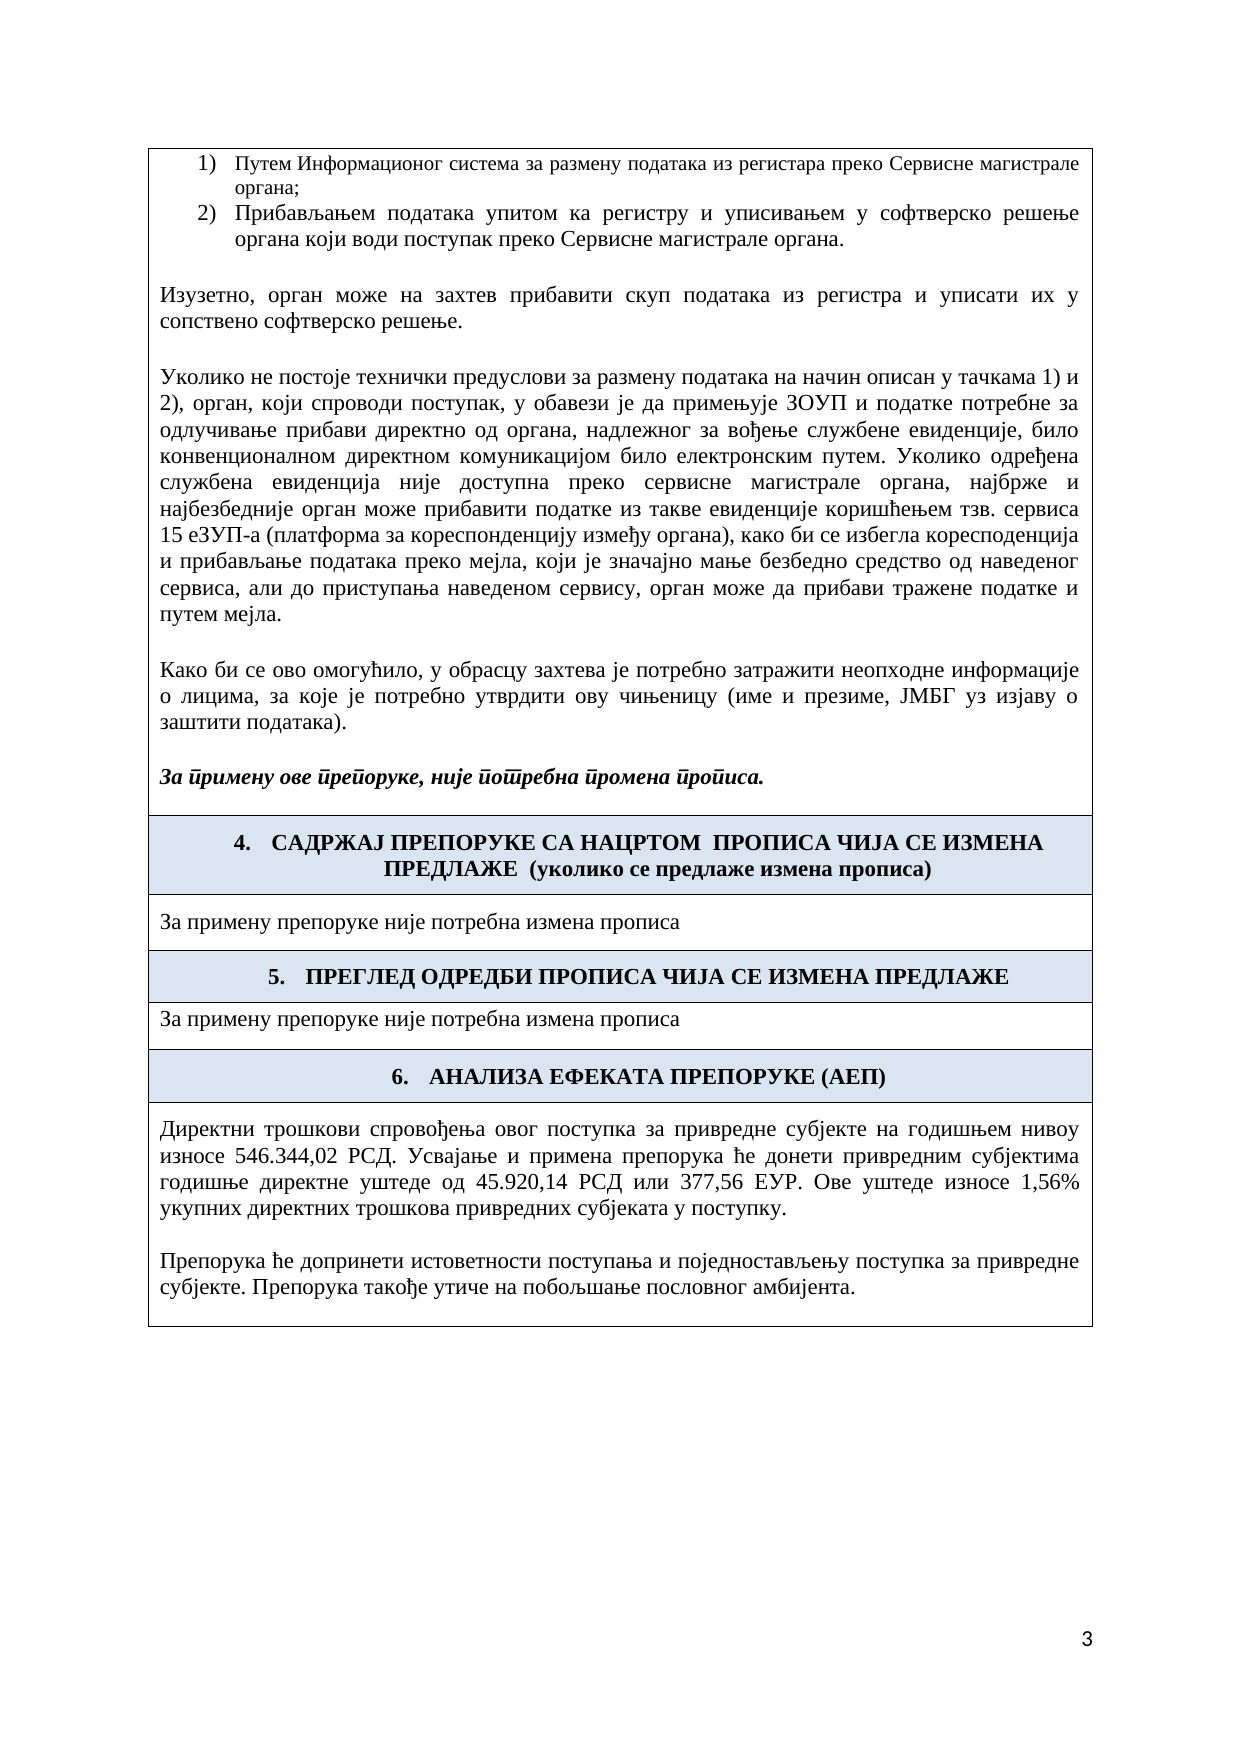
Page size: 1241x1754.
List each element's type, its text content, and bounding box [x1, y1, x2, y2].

table_cell АНАЛИЗА ЕФЕКАТА ПРЕПОРУКЕ (АЕП) [149, 1050, 1092, 1102]
table_cell САДРЖАЈ ПРЕПОРУКЕ СА НАЦРТОМ ПРОПИСА ЧИЈА СЕ ИЗМЕНА ПРЕДЛАЖЕ (уколико се предлаже измена прописа) [149, 816, 1092, 894]
table_cell За примену препоруке није потребна измена прописа [149, 895, 1092, 950]
table_cell Директни трошкови спровођења овог поступка за привредне субјекте на годишњем нивоу износе 546.344,02 РСД. Усвајање и примена препорука ће донети привредним субјектима годишње директне уштеде од 45.920,14 РСД или 377,56 ЕУР. Ове уштеде износе 1,56% укупних директних трошкова привредних субјеката у поступку. Препорука ће допринети истоветности поступања и поједностављењу поступка за привредне субјекте. Препорука такође утиче на побољшање пословног амбијента. [149, 1103, 1092, 1326]
table_cell За примену препоруке није потребна измена прописа [149, 1003, 1092, 1049]
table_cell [149, 149, 1092, 815]
table_cell ПРЕГЛЕД ОДРЕДБИ ПРОПИСА ЧИЈА СЕ ИЗМЕНА ПРЕДЛАЖЕ [149, 951, 1092, 1002]
